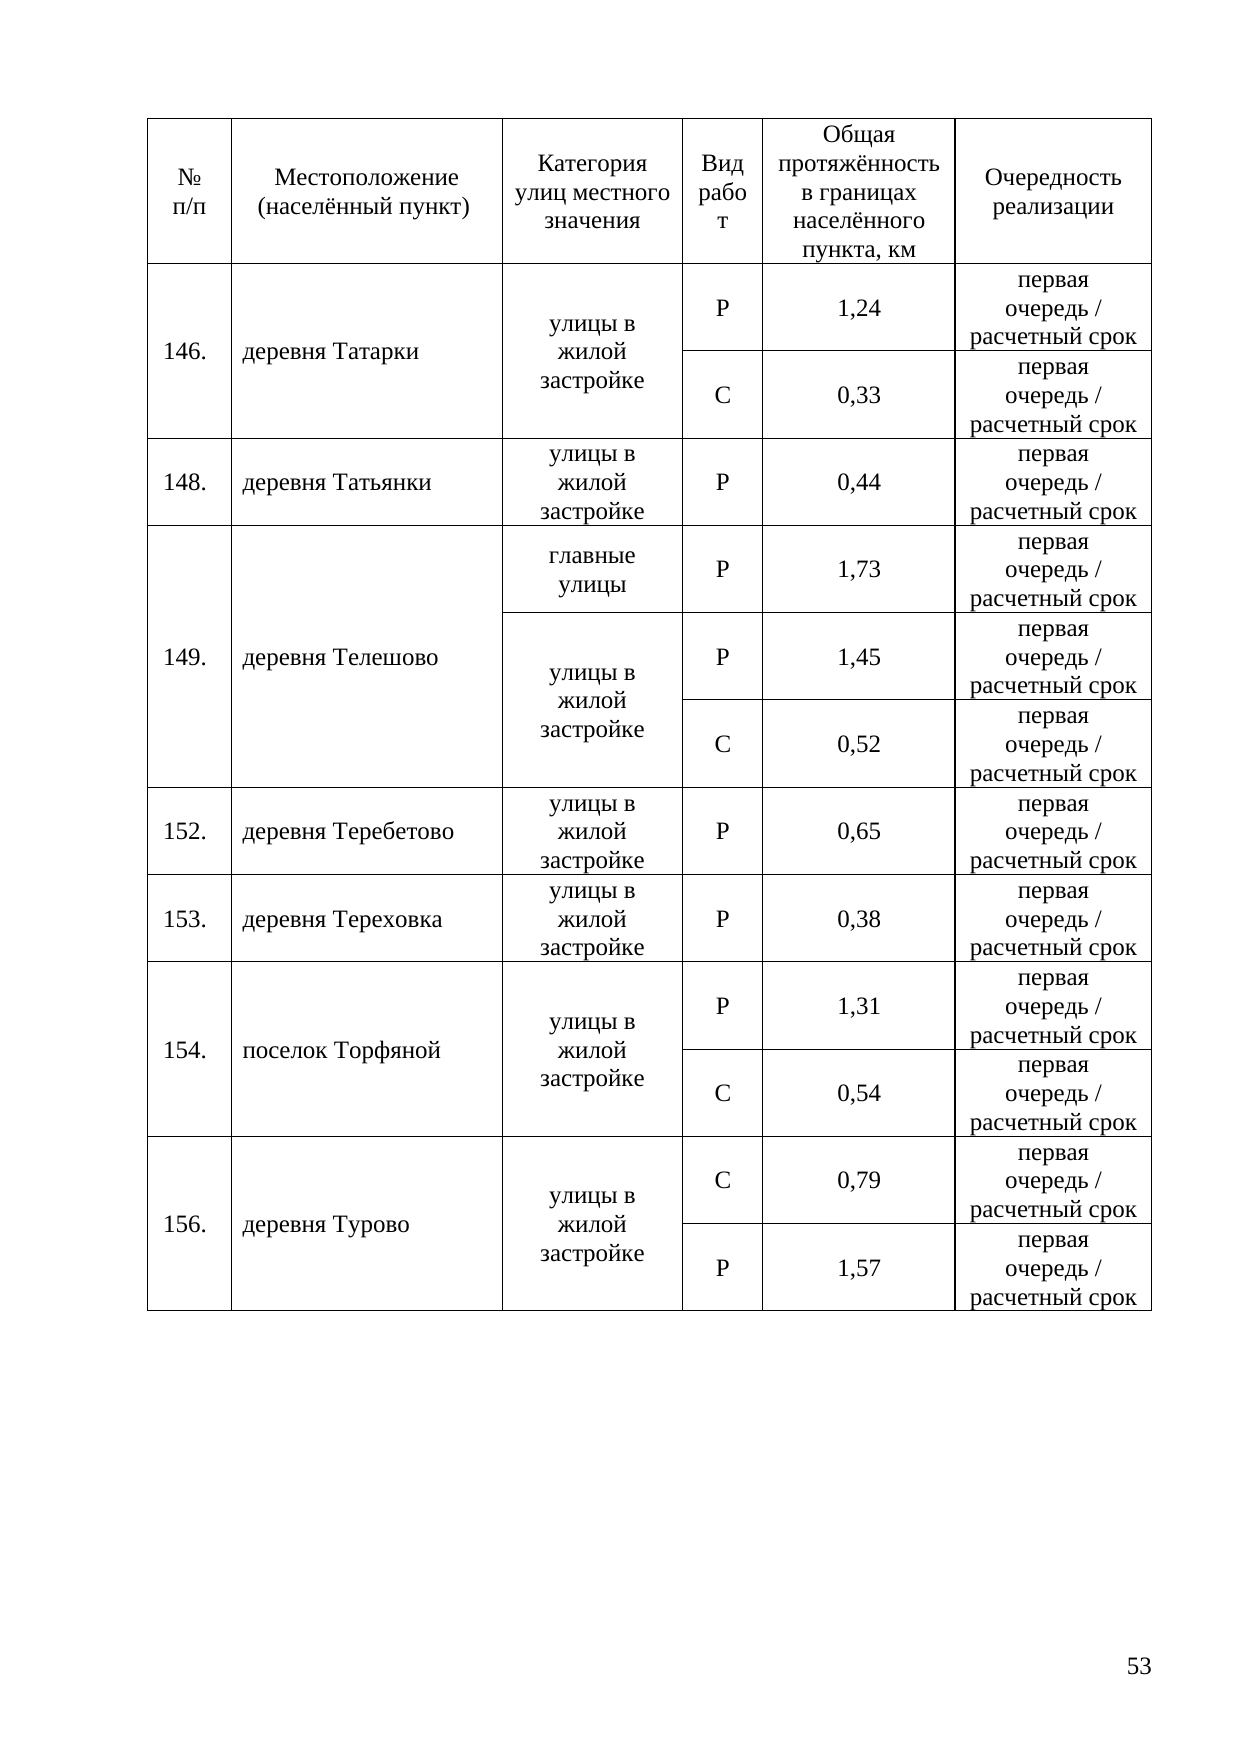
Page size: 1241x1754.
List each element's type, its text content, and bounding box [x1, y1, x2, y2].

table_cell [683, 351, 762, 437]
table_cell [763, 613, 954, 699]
table_header № п/п [148, 119, 231, 263]
table_header Общая протяжённость в границах населённого пункта, км [763, 119, 954, 263]
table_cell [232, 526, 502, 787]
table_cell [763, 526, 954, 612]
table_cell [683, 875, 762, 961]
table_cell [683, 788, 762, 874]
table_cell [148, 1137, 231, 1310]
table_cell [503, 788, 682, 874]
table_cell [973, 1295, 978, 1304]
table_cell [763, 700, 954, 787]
table_header Вид работ [683, 119, 762, 263]
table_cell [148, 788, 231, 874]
table_header Местоположение (населённый пункт) [232, 119, 502, 263]
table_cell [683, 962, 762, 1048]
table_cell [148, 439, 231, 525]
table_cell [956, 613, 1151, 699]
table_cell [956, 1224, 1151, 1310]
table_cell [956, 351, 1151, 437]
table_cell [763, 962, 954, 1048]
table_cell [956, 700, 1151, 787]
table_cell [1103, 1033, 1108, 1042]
table_header Категория улиц местного значения [503, 119, 682, 263]
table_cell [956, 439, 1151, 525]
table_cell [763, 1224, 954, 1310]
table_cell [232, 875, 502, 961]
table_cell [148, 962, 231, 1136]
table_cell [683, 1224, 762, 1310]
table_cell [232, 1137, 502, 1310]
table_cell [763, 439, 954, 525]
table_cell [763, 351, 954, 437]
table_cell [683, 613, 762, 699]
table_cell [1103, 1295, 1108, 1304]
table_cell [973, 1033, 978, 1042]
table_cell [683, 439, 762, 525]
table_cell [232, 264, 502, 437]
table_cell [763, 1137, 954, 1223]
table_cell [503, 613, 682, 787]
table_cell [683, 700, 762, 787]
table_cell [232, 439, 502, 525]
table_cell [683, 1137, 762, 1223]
table_header Очередность реализации [956, 119, 1151, 263]
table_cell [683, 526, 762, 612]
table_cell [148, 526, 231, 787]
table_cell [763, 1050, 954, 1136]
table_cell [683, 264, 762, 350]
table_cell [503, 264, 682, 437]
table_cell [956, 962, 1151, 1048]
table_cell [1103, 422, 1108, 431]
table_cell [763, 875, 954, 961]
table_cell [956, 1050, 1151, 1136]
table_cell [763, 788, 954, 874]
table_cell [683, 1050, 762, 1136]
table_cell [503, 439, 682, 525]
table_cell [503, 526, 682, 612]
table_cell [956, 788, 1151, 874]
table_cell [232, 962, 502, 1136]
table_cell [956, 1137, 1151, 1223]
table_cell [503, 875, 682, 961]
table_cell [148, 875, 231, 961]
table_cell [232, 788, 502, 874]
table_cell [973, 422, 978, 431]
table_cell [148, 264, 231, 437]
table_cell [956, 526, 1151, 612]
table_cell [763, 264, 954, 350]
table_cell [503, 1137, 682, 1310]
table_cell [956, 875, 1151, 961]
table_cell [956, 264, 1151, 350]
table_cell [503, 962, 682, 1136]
